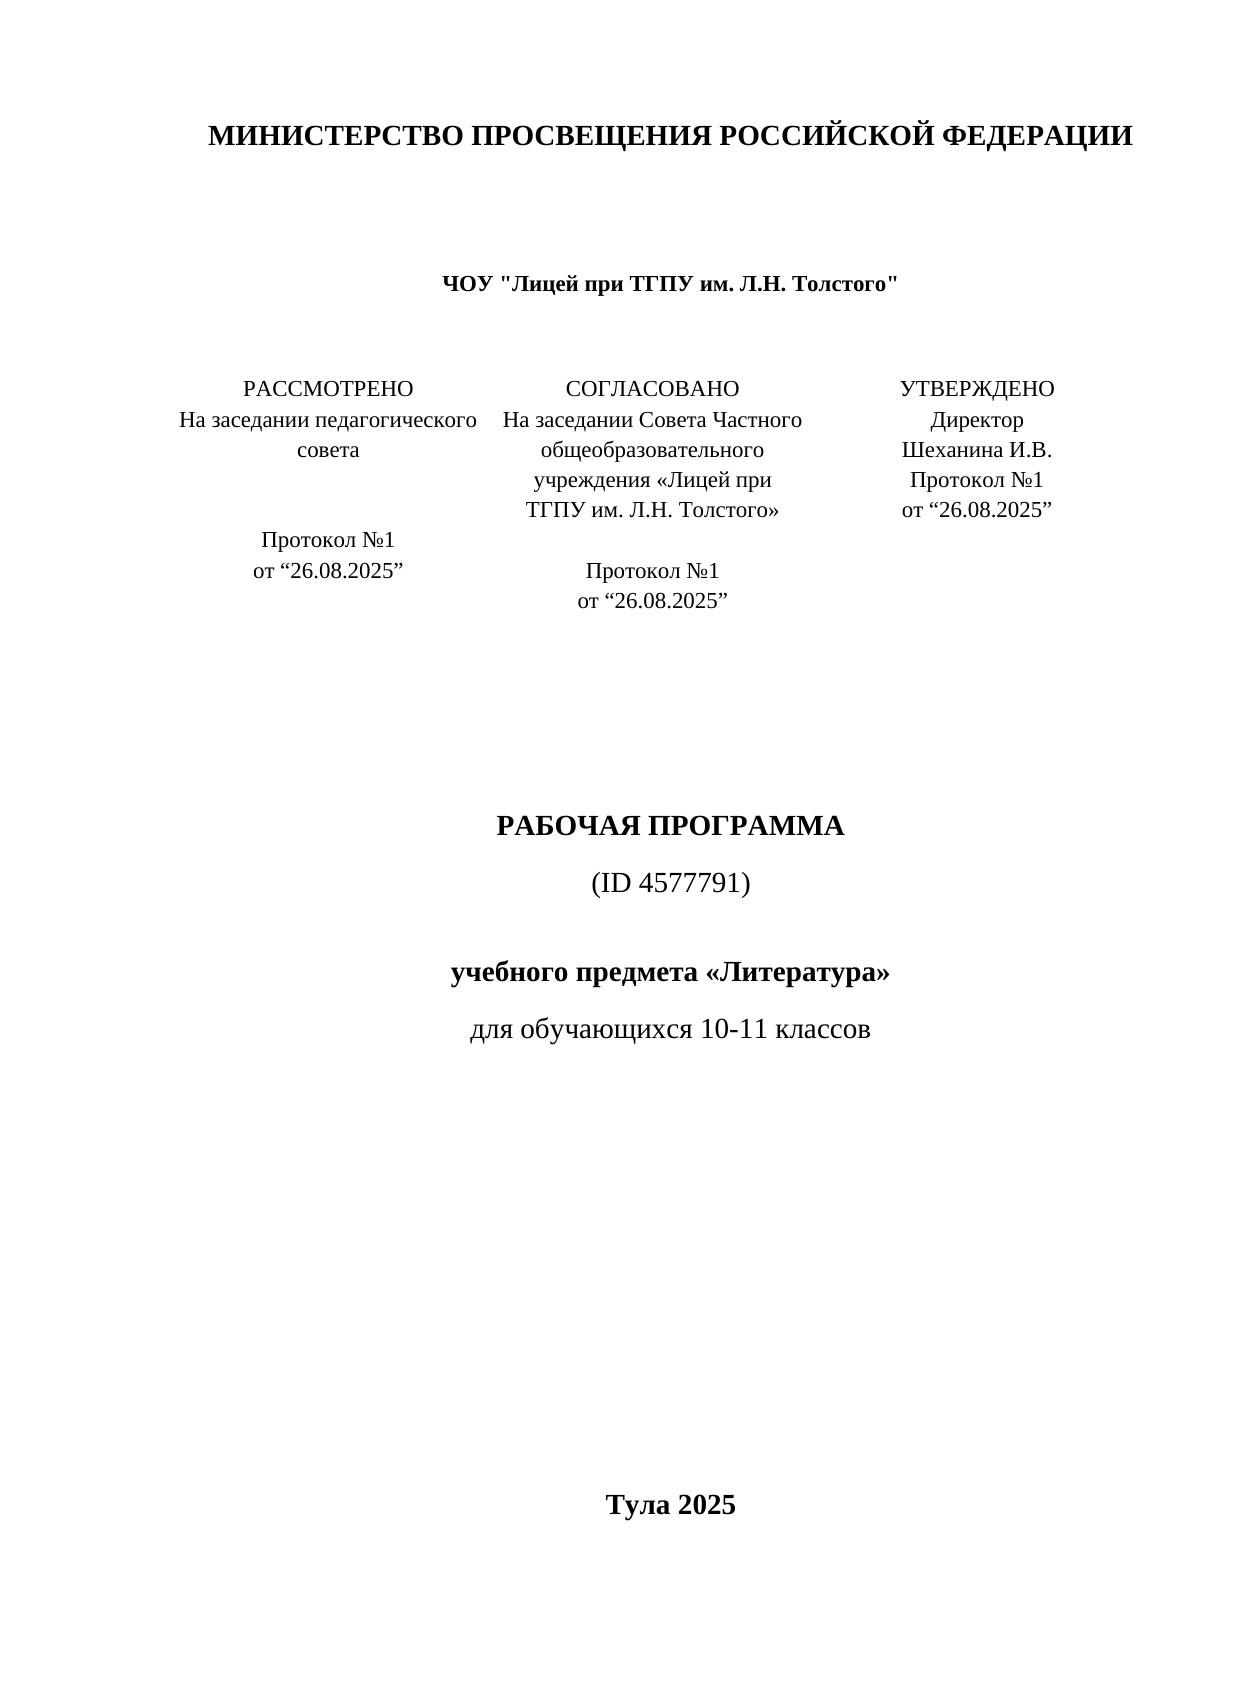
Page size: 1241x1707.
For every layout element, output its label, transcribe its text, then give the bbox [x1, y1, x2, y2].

text Тула 2025 [190, 1487, 1152, 1520]
text для обучающихся 10-11 классов [190, 1011, 1152, 1045]
text (ID 4577791) [190, 865, 1152, 899]
text МИНИСТЕРСТВО ПРОСВЕЩЕНИЯ РОССИЙСКОЙ ФЕДЕРАЦИИ [190, 118, 1152, 152]
text РАБОЧАЯ ПРОГРАММА [190, 808, 1152, 842]
text учебного предмета «Литература» [190, 954, 1152, 988]
table_header РАССМОТРЕНО На заседании педагогического совета Протокол №1 от “26.08.2025” [166, 345, 490, 647]
table_header УТВЕРЖДЕНО Директор Шеханина И.В. Протокол №1 от “26.08.2025” [815, 345, 1139, 647]
text ЧОУ "Лицей при ТГПУ им. Л.Н. Толстого" [190, 270, 1152, 297]
table_header СОГЛАСОВАНО На заседании Совета Частного общеобразовательного учреждения «Лицей при ТГПУ им. Л.Н. Толстого» Протокол №1 от “26.08.2025” [490, 345, 815, 647]
